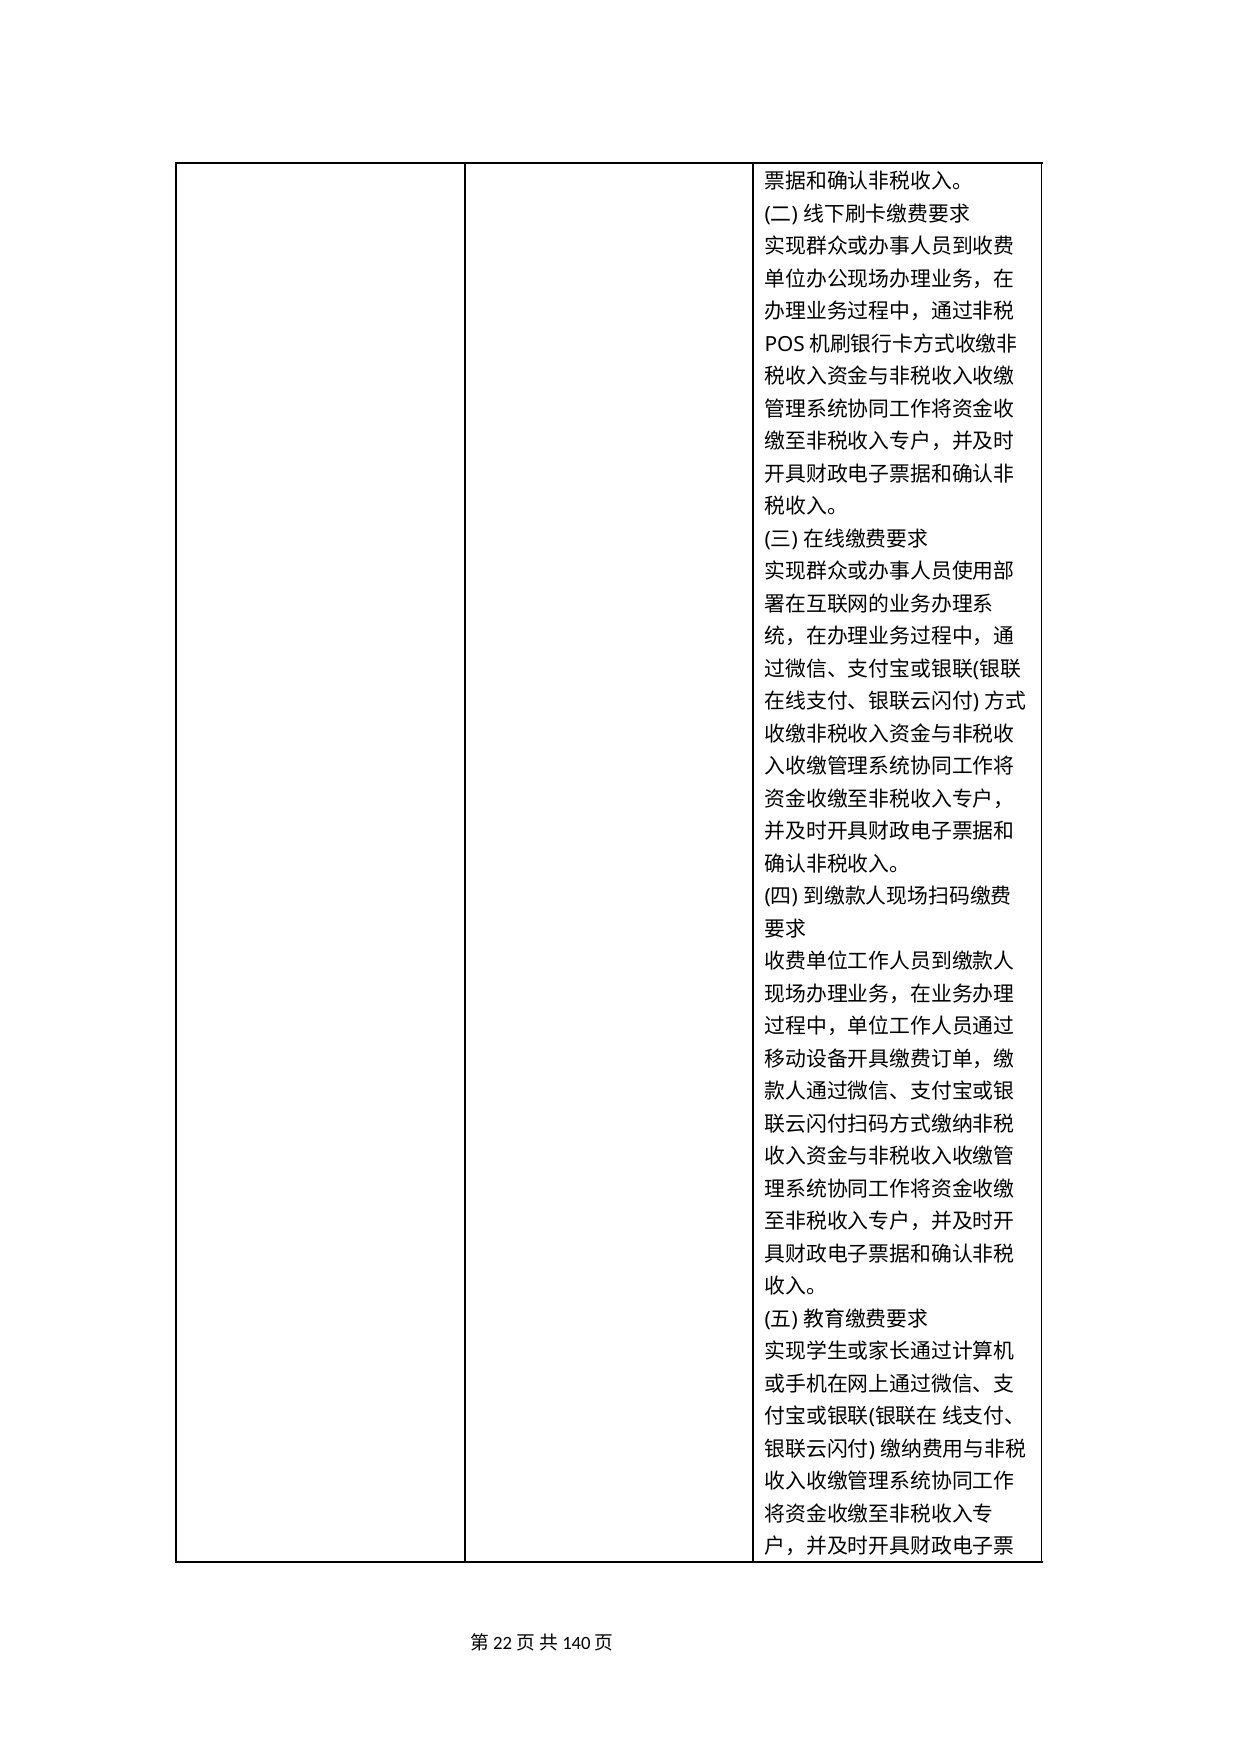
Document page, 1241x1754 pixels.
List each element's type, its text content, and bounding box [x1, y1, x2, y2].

table_cell ★ [466, 164, 752, 1561]
table_cell 2 [177, 164, 464, 1561]
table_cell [754, 164, 1041, 1561]
